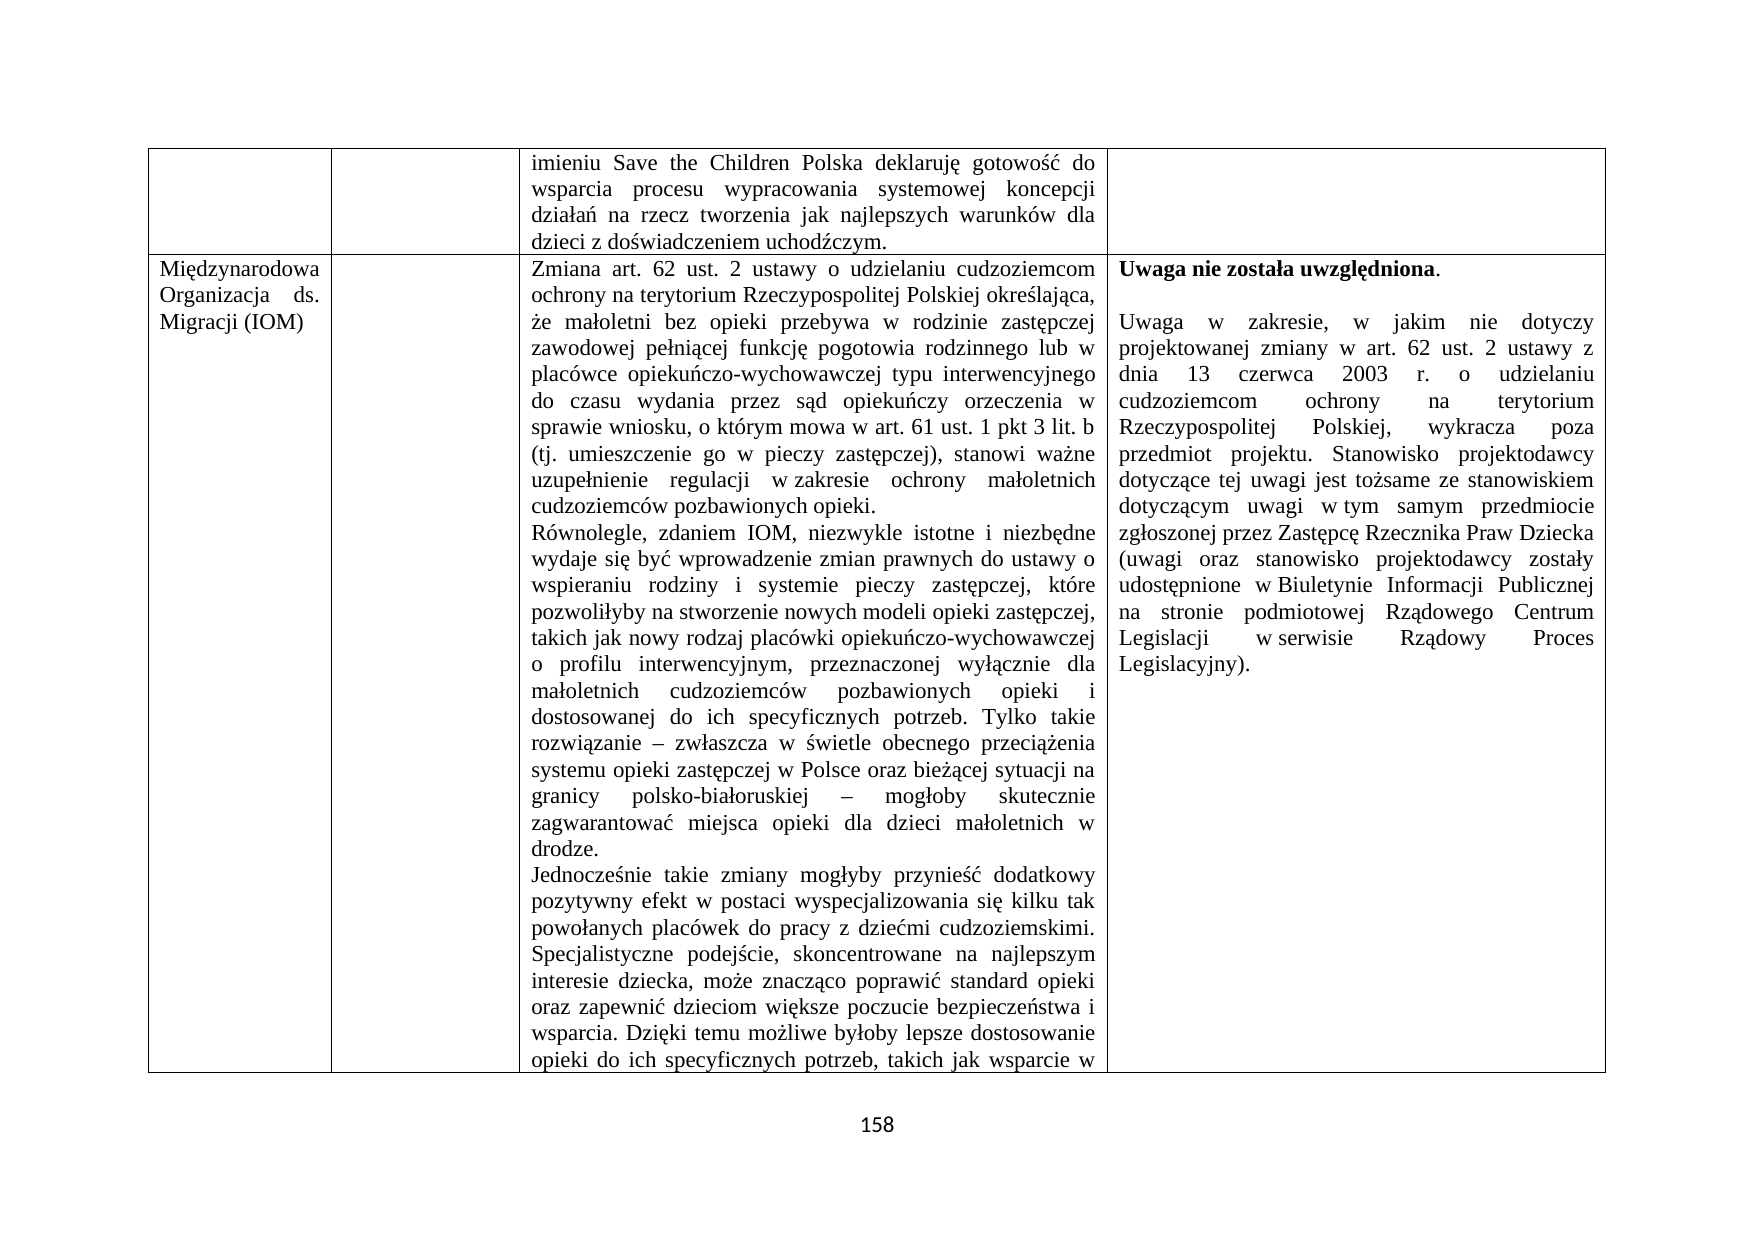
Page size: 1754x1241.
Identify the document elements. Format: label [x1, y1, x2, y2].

table_cell [149, 255, 331, 1072]
table_cell [332, 149, 519, 254]
table_cell [149, 149, 331, 254]
table_cell [520, 255, 1107, 1072]
table_cell [332, 255, 519, 1072]
table_cell [1108, 255, 1605, 1072]
table_cell [1108, 149, 1605, 254]
table_cell [520, 149, 1107, 254]
